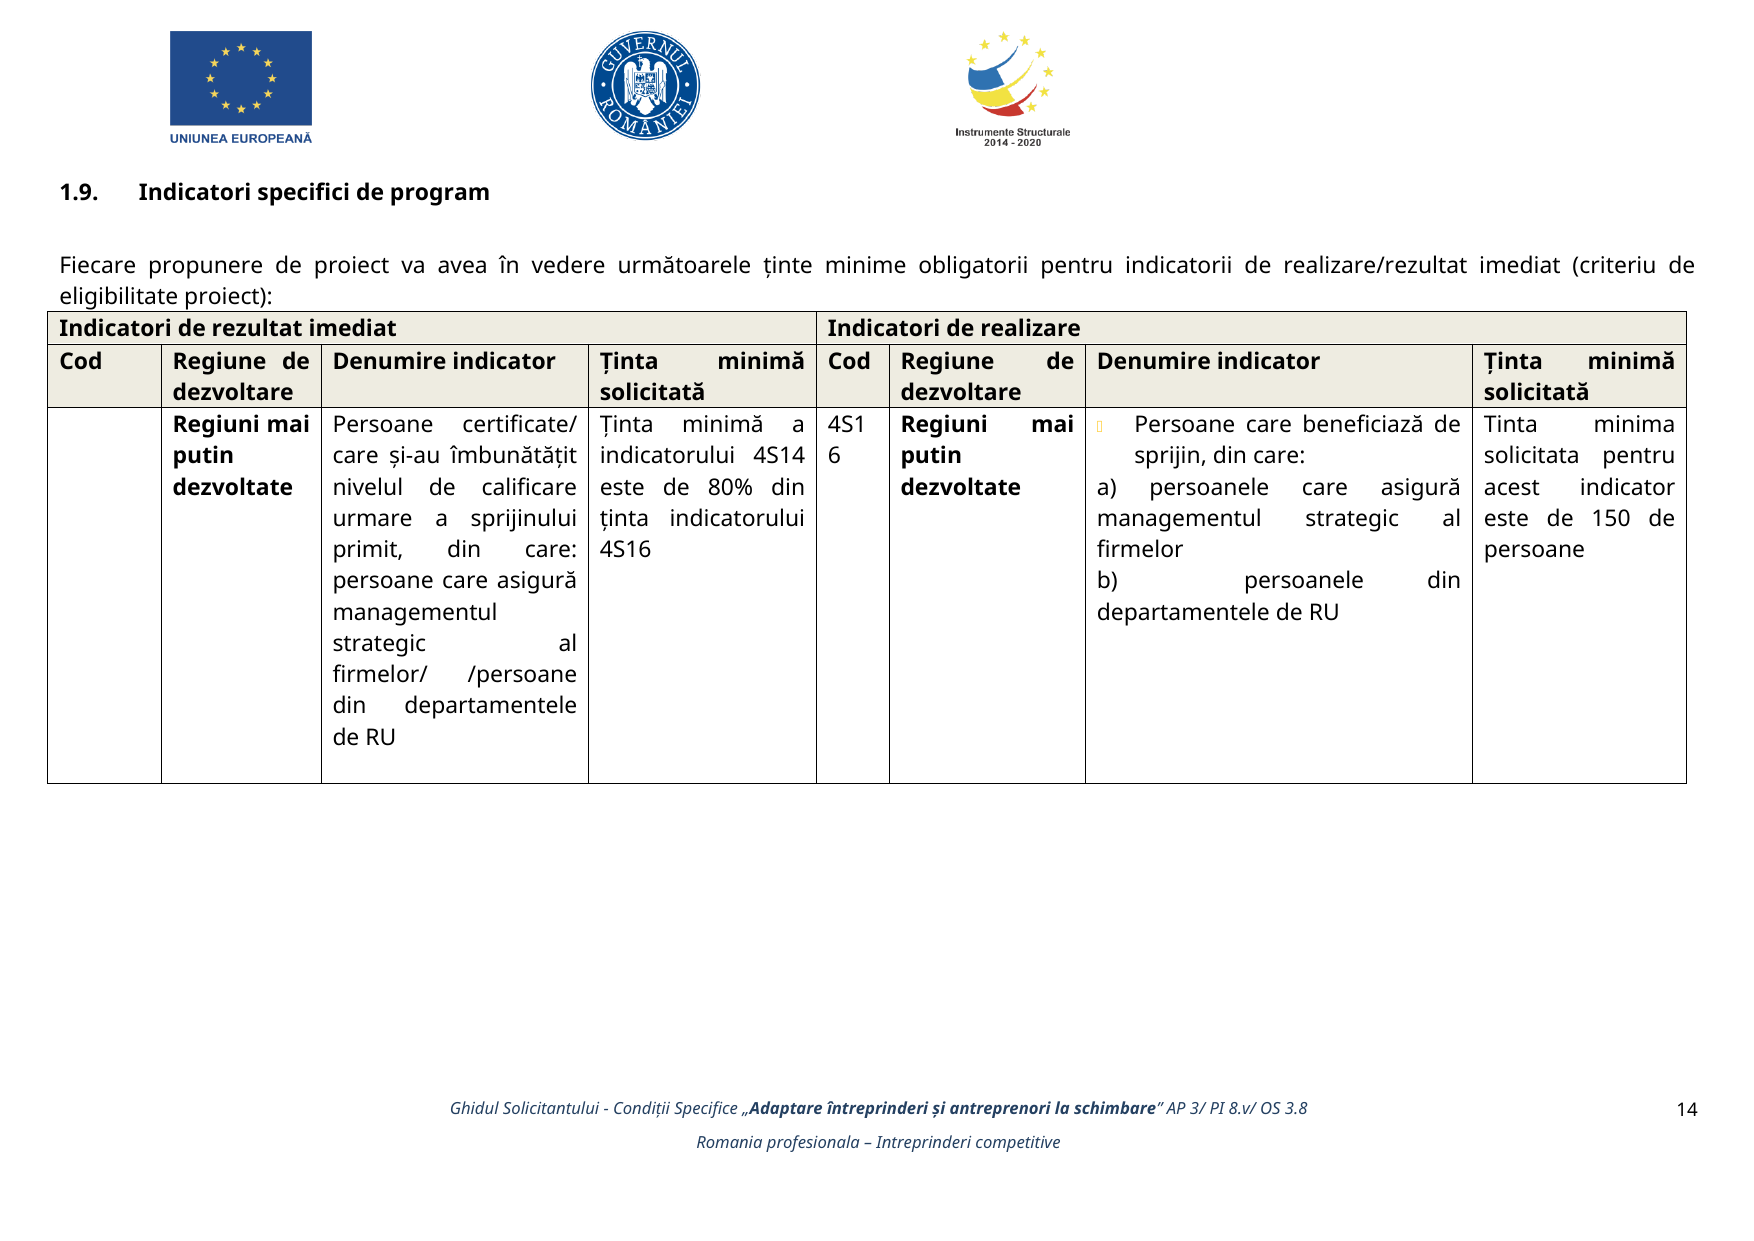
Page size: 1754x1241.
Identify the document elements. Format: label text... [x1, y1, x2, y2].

table_cell Regiune de dezvoltare [890, 345, 1085, 407]
table_header Indicatori de realizare [817, 312, 1686, 343]
picture [589, 29, 701, 141]
table_cell 4S16 [817, 408, 889, 783]
table_cell Persoane certificate/ care și-au îmbunătățit nivelul de calificare urmare a sprijinului primit, din care: persoane care asigură managementul strategic al firmelor/ /persoane din departamentele de RU [322, 408, 588, 783]
subtitle Indicatori specifici de program [59, 176, 1698, 207]
picture [170, 31, 312, 143]
table_cell Regiune de dezvoltare [162, 345, 321, 407]
table_cell Regiuni mai putin dezvoltate [162, 408, 321, 783]
table_cell Ţinta minimă solicitată [589, 345, 816, 407]
table_cell [48, 408, 161, 783]
table_cell Ţinta minimă solicitată [1473, 345, 1686, 407]
table_cell Denumire indicator [322, 345, 588, 407]
table_header Indicatori de rezultat imediat [48, 312, 816, 343]
table_cell Ținta minimă a indicatorului 4S14 este de 80% din ținta indicatorului 4S16 [589, 408, 816, 783]
table_cell Cod [817, 345, 889, 407]
table_cell Cod [48, 345, 161, 407]
table_cell Denumire indicator [1086, 345, 1472, 407]
table_cell Persoane care beneficiază de sprijin, din care: a) persoanele care asigură managementul strategic al firmelor b) persoanele din departamentele de RU [1086, 408, 1472, 783]
table_cell Tinta minima solicitata pentru acest indicator este de 150 de persoane [1473, 408, 1686, 783]
picture [956, 31, 1070, 146]
text Fiecare propunere de proiect va avea în vedere următoarele ținte minime obligatorii pentru indicatorii de realizare/rezultat imediat (criteriu de eligibilitate proiect): [59, 249, 1698, 311]
table_cell Regiuni mai putin dezvoltate [890, 408, 1085, 783]
